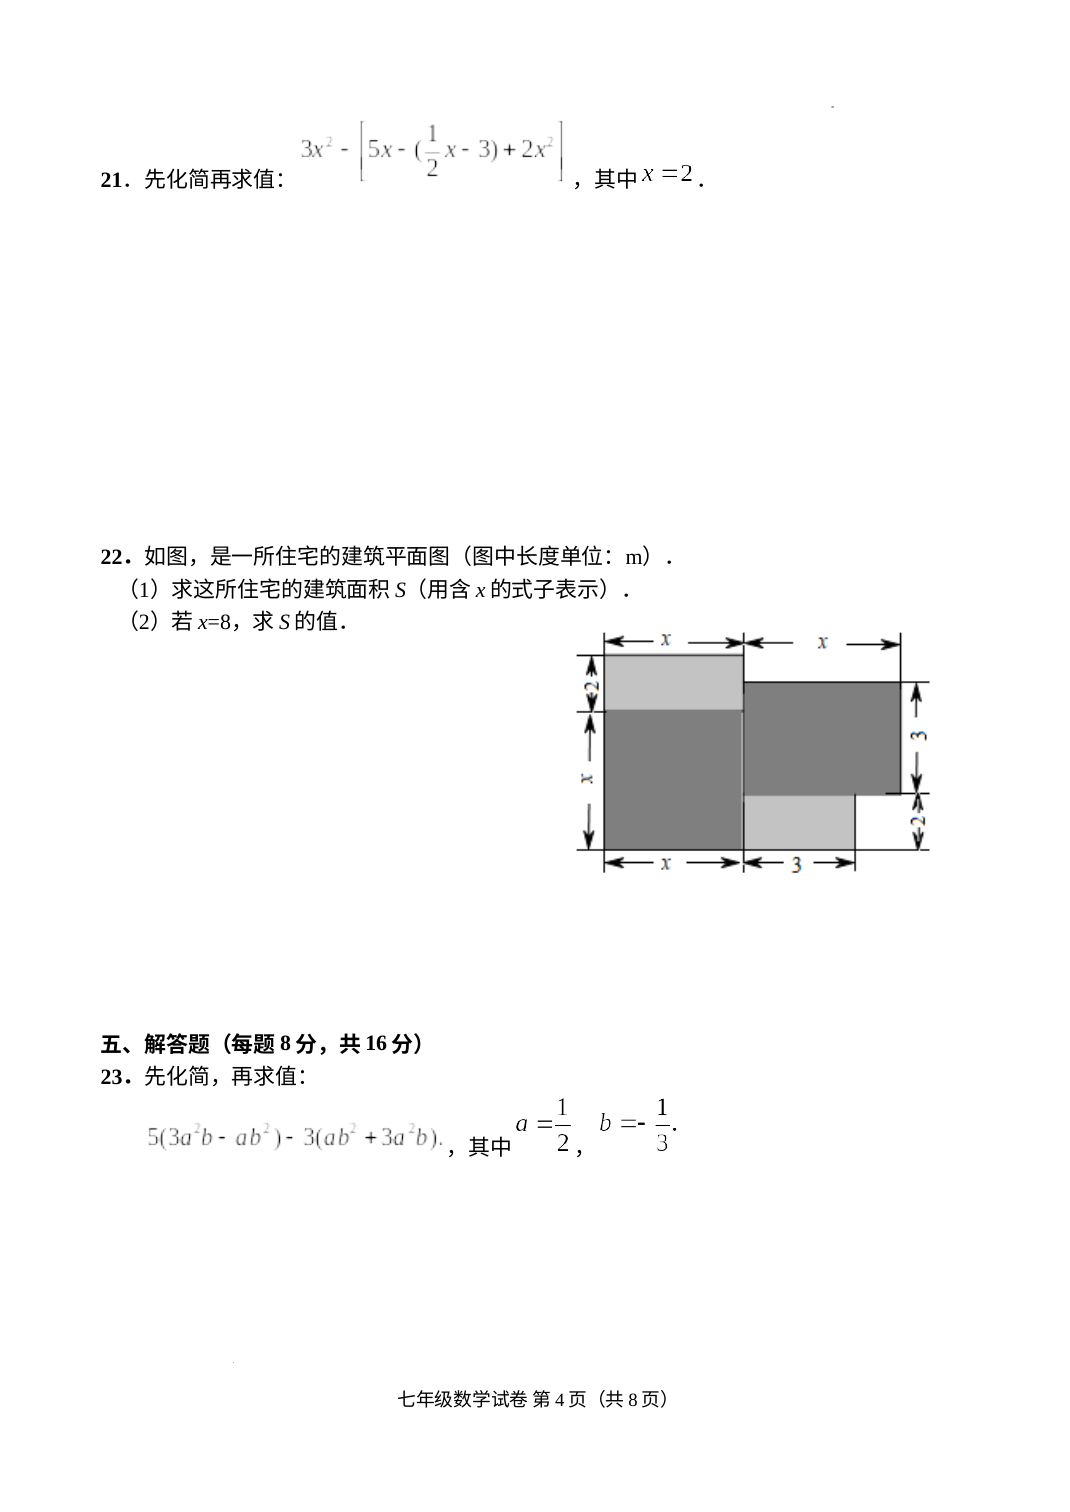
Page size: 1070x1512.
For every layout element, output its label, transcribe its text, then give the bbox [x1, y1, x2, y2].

picture [566, 622, 944, 884]
text 22．如图，是一所住宅的建筑平面图（图中长度单位：m）． [100, 539, 975, 571]
list 23．先化简，再求值： [100, 1059, 975, 1091]
text （1）求这所住宅的建筑面积S（用含x的式子表示）． [100, 571, 975, 604]
text 五、解答题（每题8分，共16分） [100, 1026, 975, 1059]
list （2）若x=8，求S的值． [100, 604, 975, 636]
list 21．先化简再求值：，其中． [100, 116, 975, 214]
text ，其中， [144, 1091, 975, 1189]
